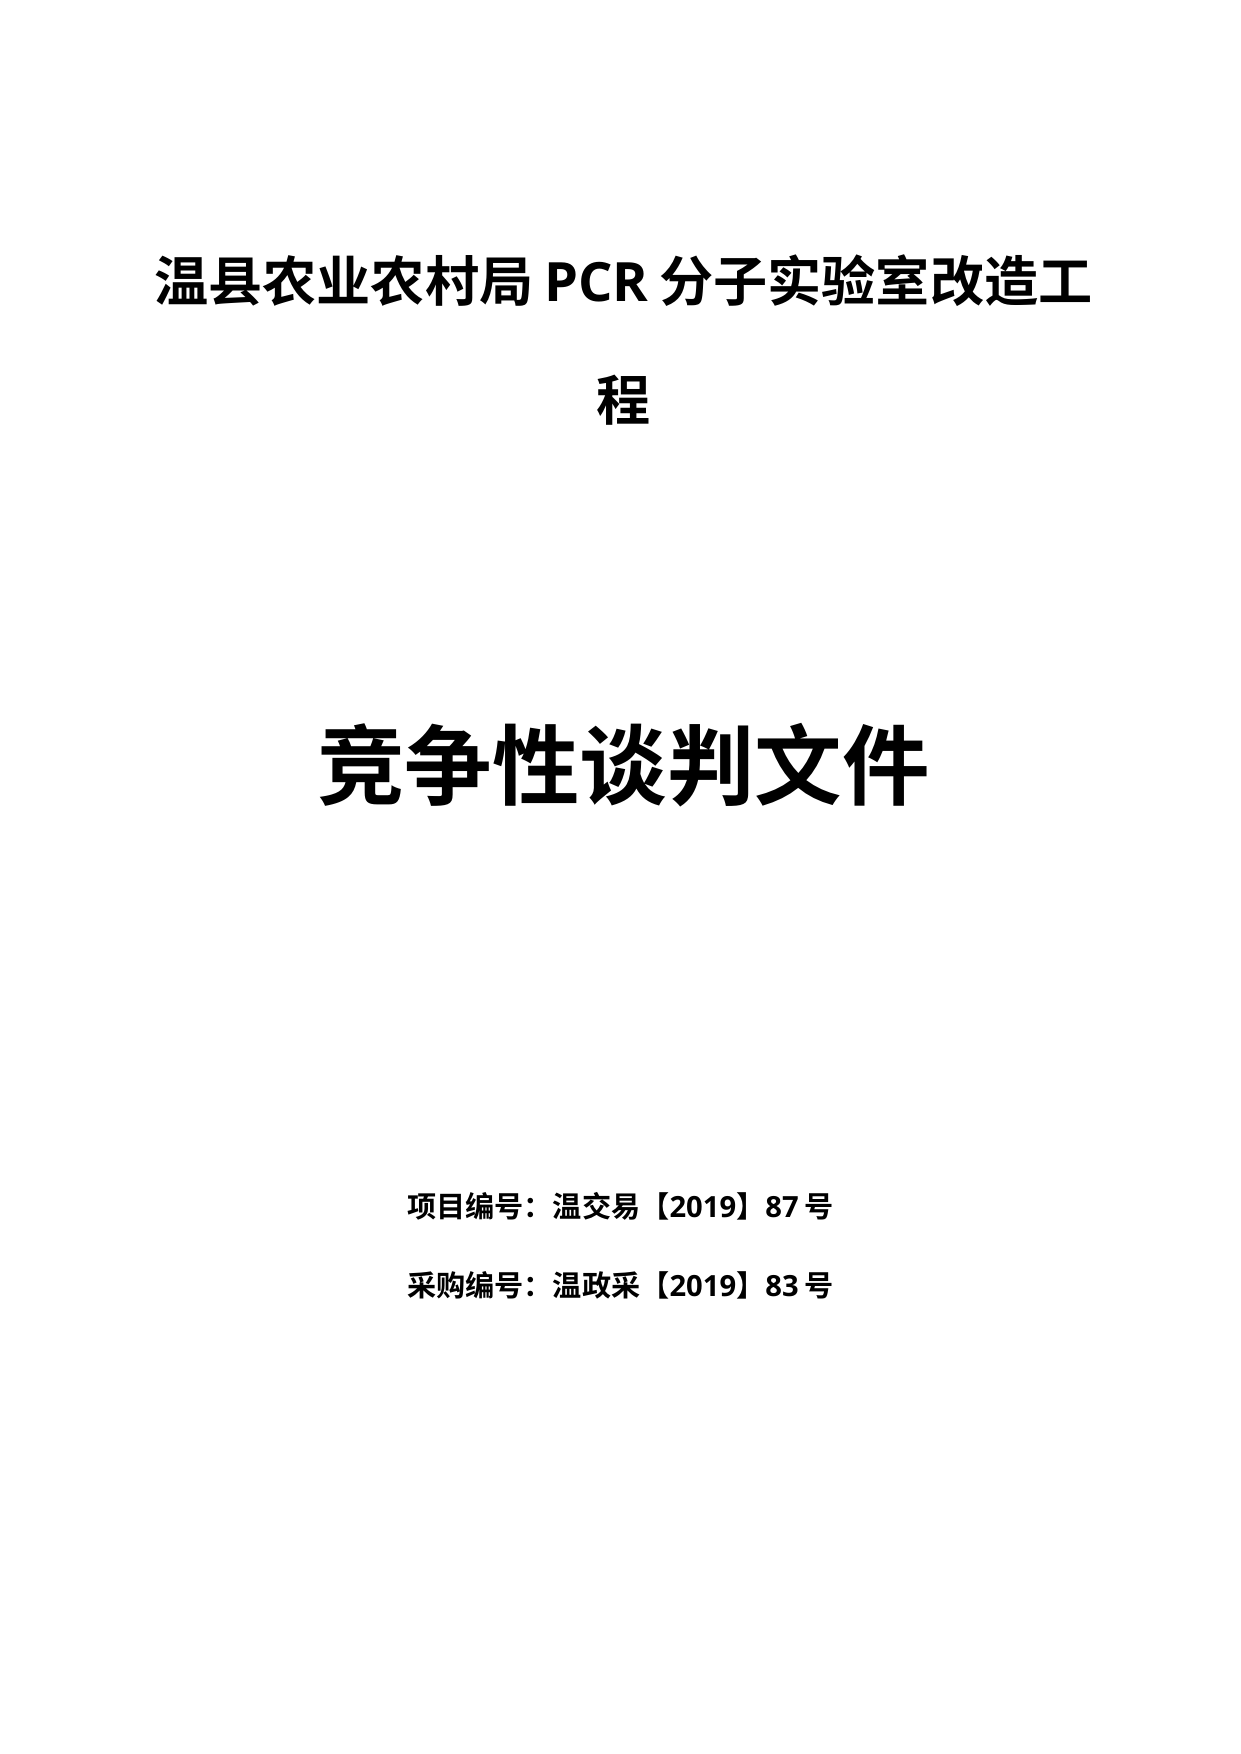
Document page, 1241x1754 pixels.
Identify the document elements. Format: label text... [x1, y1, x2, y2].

text 竞争性谈判文件 [139, 681, 1107, 839]
text 项目编号：温交易【2019】87号 [118, 1165, 1122, 1244]
text 采购编号：温政采【2019】83号 [118, 1244, 1122, 1323]
text 温县农业农村局PCR分子实验室改造工程 [139, 238, 1107, 436]
